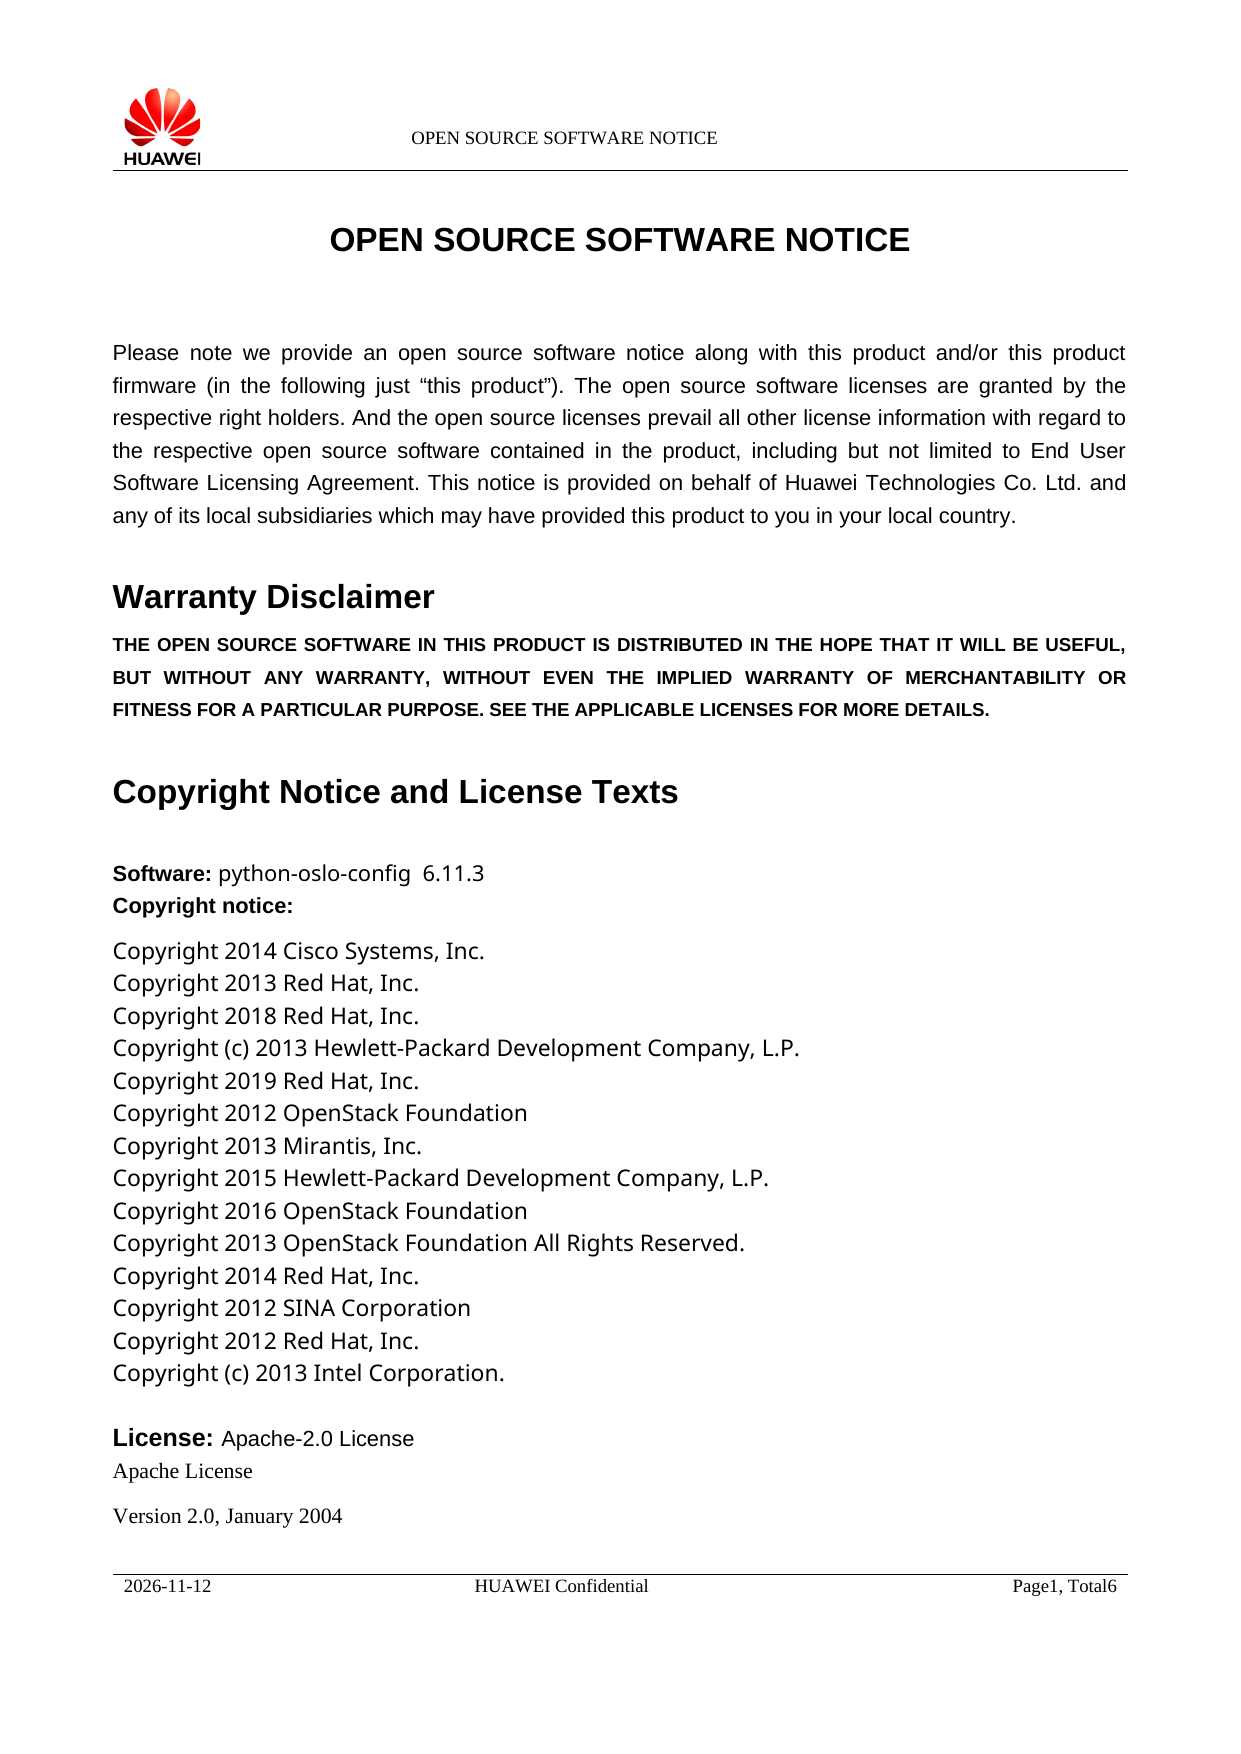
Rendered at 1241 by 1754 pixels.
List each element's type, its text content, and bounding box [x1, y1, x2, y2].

text License: Apache-2.0 License [112, 1421, 1128, 1454]
text Please note we provide an open source software notice along with this product and/or this product firmware (in the following just “this product”). The open source software licenses are granted by the respective right holders. And the open source licenses prevail all other license information with regard to the respective open source software contained in the product, including but not limited to End User Software Licensing Agreement. This notice is provided on behalf of Huawei Technologies Co. Ltd. and any of its local subsidiaries which may have provided this product to you in your local country. [112, 336, 1128, 531]
text Copyright notice: [112, 889, 1128, 921]
text Copyright 2018 Red Hat, Inc. [112, 999, 1128, 1031]
text Copyright Notice and License Texts [112, 759, 1128, 824]
title Software: python-oslo-config 6.11.3 [112, 856, 1128, 889]
text Copyright 2012 SINA Corporation [112, 1291, 1128, 1324]
text Version 2.0, January 2004 [112, 1499, 1128, 1532]
text Copyright (c) 2013 Intel Corporation. [112, 1356, 1128, 1389]
text Copyright 2013 OpenStack Foundation All Rights Reserved. [112, 1226, 1128, 1259]
text OPEN SOURCE SOFTWARE NOTICE [112, 206, 1128, 271]
text Copyright 2019 Red Hat, Inc. [112, 1064, 1128, 1096]
text Copyright 2013 Red Hat, Inc. [112, 966, 1128, 999]
text Copyright 2013 Mirantis, Inc. [112, 1129, 1128, 1161]
text Copyright 2014 Cisco Systems, Inc. [112, 934, 1128, 966]
picture [124, 88, 201, 165]
text Copyright 2014 Red Hat, Inc. [112, 1259, 1128, 1291]
text Apache License [112, 1454, 1128, 1486]
text Warranty Disclaimer [112, 564, 1128, 629]
text Copyright 2012 Red Hat, Inc. [112, 1324, 1128, 1356]
text Copyright 2015 Hewlett-Packard Development Company, L.P. [112, 1161, 1128, 1194]
text The open source software in this product is distributed in the hope that it will be useful, but WITHOUT ANY WARRANTY, without even the implied warranty of MERCHANTABILITY or FITNESS FOR A PARTICULAR PURPOSE. See the applicable licenses for more details. [112, 629, 1128, 726]
text Copyright (c) 2013 Hewlett-Packard Development Company, L.P. [112, 1031, 1128, 1064]
text Copyright 2012 OpenStack Foundation [112, 1096, 1128, 1129]
text Copyright 2016 OpenStack Foundation [112, 1194, 1128, 1226]
